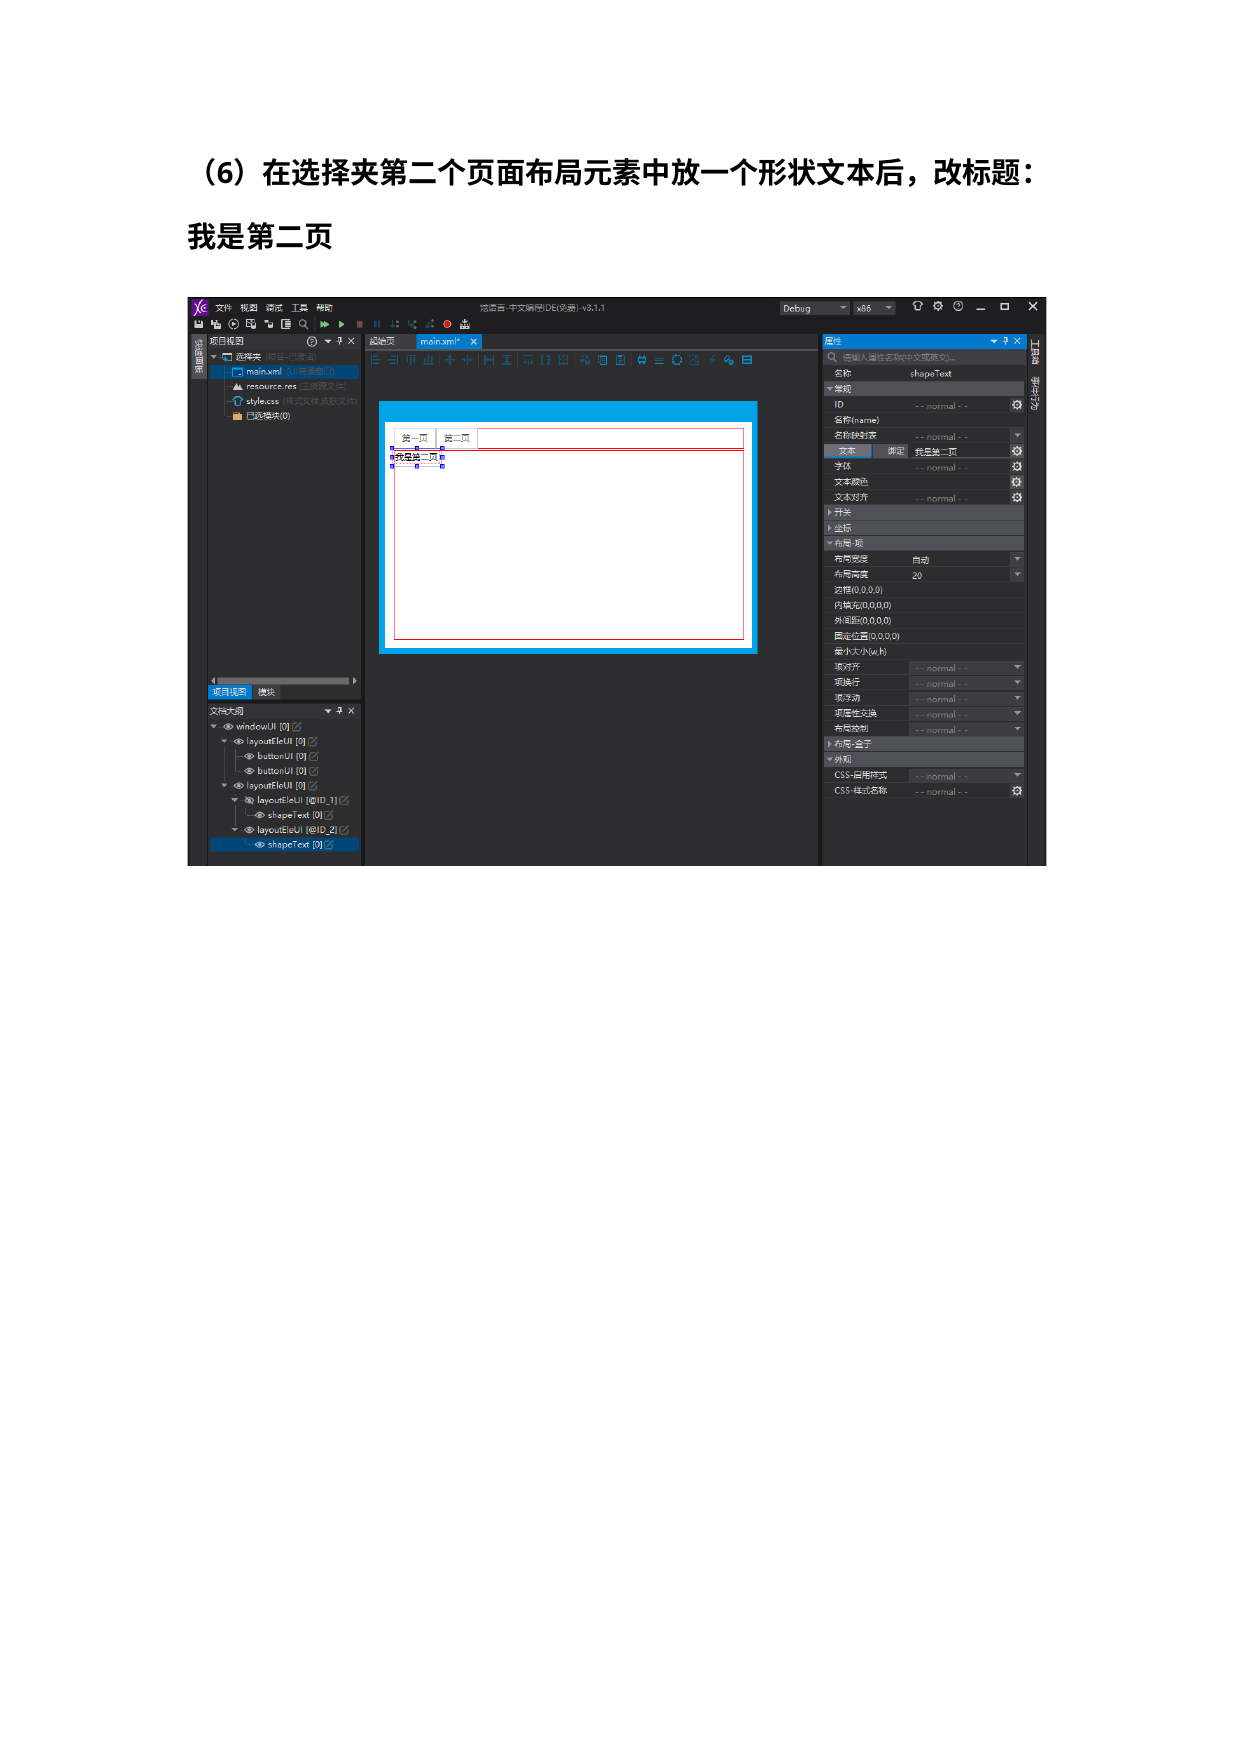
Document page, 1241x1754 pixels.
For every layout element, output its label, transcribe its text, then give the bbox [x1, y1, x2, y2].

picture [187, 297, 1047, 866]
subtitle （6）在选择夹第二个页面布局元素中放一个形状文本后，改标题：我是第二页 [187, 150, 1053, 256]
